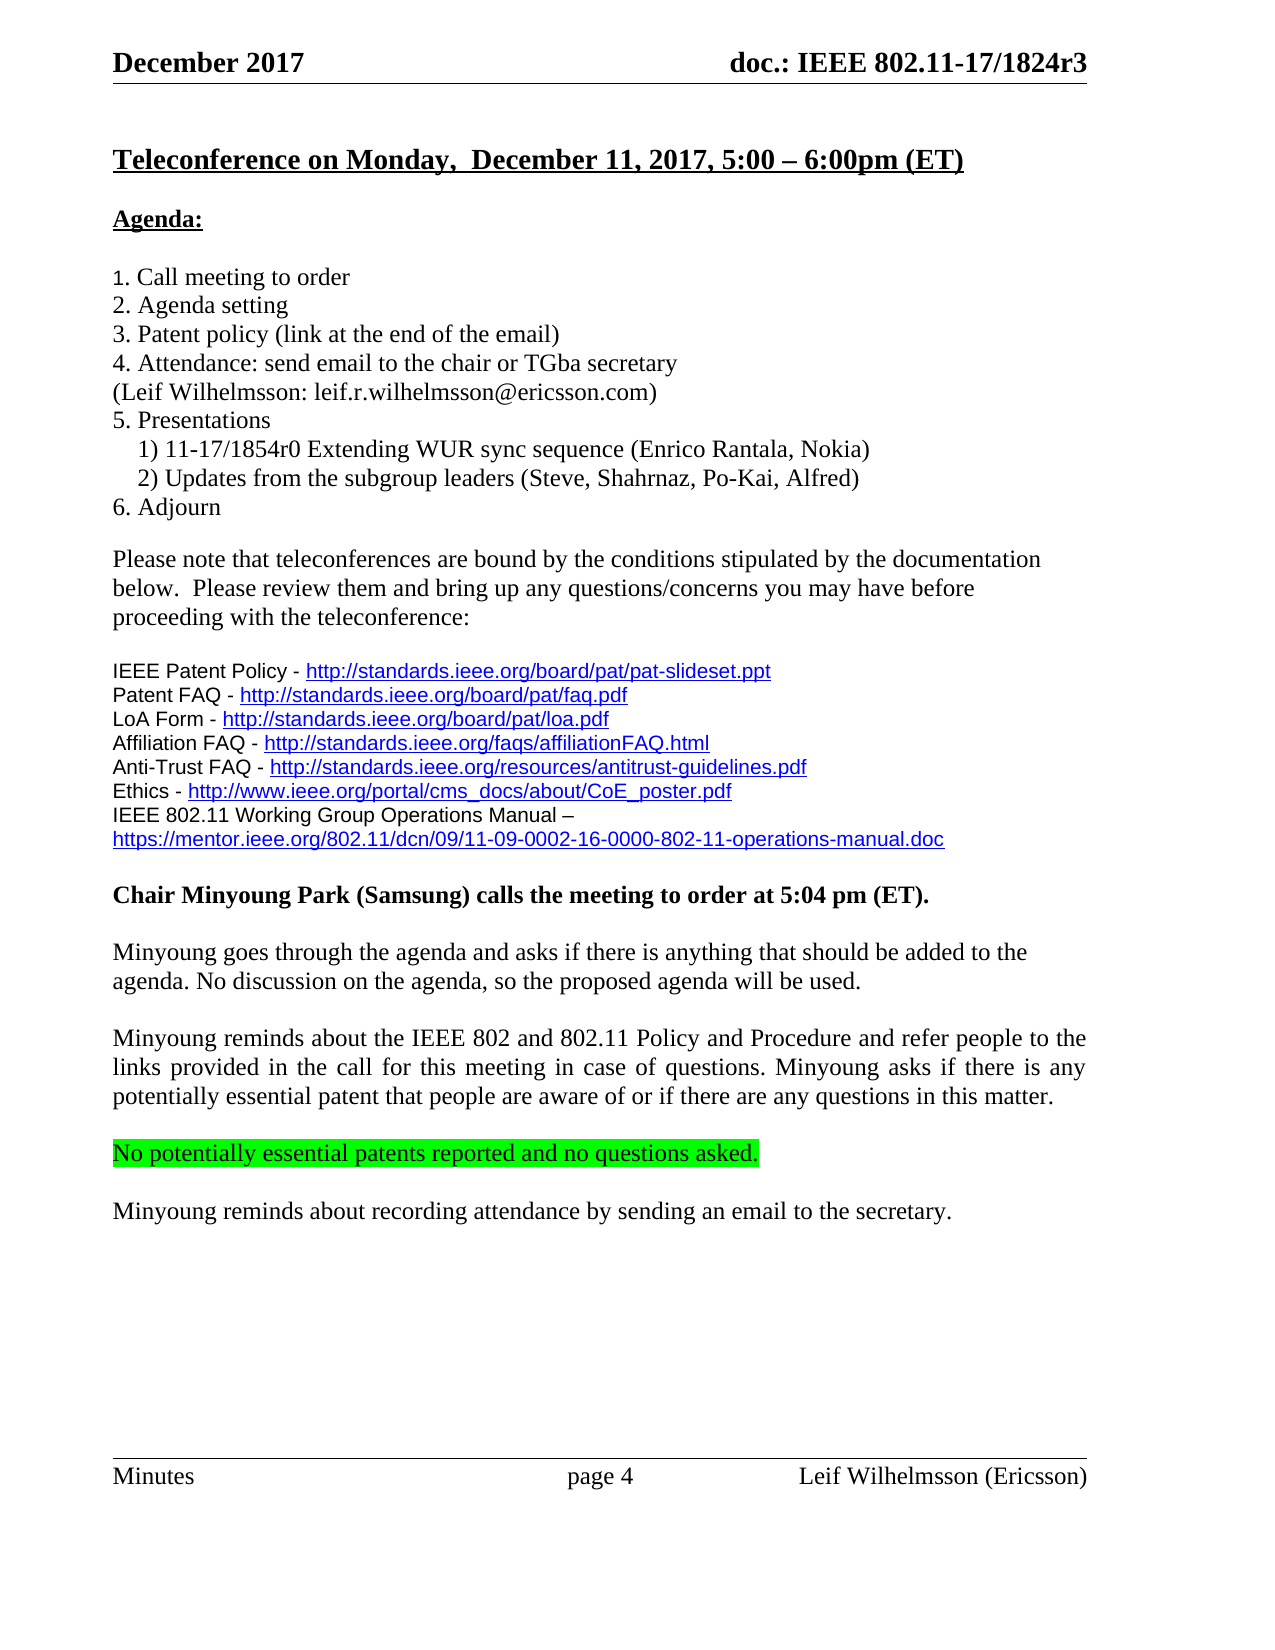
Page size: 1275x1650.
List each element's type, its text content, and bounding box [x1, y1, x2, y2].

text Minyoung reminds about the IEEE 802 and 802.11 Policy and Procedure and refer people to the links provided in the call for this meeting in case of questions. Minyoung asks if there is any potentially essential patent that people are aware of or if there are any questions in this matter. [112, 1023, 1087, 1110]
text Teleconference on Monday, December 11, 2017, 5:00 – 6:00pm (ET) [112, 142, 1087, 175]
text 4. Attendance: send email to the chair or TGba secretary (Leif Wilhelmsson: leif.r.wilhelmsson@ericsson.com) [112, 348, 1087, 405]
text 2) Updates from the subgroup leaders (Steve, Shahrnaz, Po-Kai, Alfred) [112, 463, 1087, 492]
text Minyoung reminds about recording attendance by sending an email to the secretary. [112, 1196, 1087, 1225]
text Please note that teleconferences are bound by the conditions stipulated by the documentation below. Please review them and bring up any questions/concerns you may have before proceeding with the teleconference: IEEE Patent Policy - http://standards.ieee.org/board/pat/pat-slideset.ppt Patent FAQ - http://standards.ieee.org/board/pat/faq.pdf LoA Form - http://standards.ieee.org/board/pat/loa.pdf Affiliation FAQ - http://standards.ieee.org/faqs/affiliationFAQ.html Anti-Trust FAQ - http://standards.ieee.org/resources/antitrust-guidelines.pdf Ethics - http://www.ieee.org/portal/cms_docs/about/CoE_poster.pdf IEEE 802.11 Working Group Operations Manual – https://mentor.ieee.org/802.11/dcn/09/11-09-0002-16-0000-802-11-operations-manual.doc [112, 544, 1087, 851]
text Agenda: [112, 204, 1087, 233]
text 3. Patent policy (link at the end of the email) [112, 319, 1087, 348]
text 1. Call meeting to order [112, 262, 1087, 290]
text Chair Minyoung Park (Samsung) calls the meeting to order at 5:04 pm (ET). [112, 880, 1087, 908]
text 6. Adjourn [112, 492, 1087, 520]
text 5. Presentations [112, 405, 1087, 434]
text Minyoung goes through the agenda and asks if there is anything that should be added to the agenda. No discussion on the agenda, so the proposed agenda will be used. [112, 937, 1087, 995]
text No potentially essential patents reported and no questions asked. [112, 1138, 1087, 1167]
text 2. Agenda setting [112, 290, 1087, 319]
text 1) 11-17/1854r0 Extending WUR sync sequence (Enrico Rantala, Nokia) [112, 434, 1087, 463]
